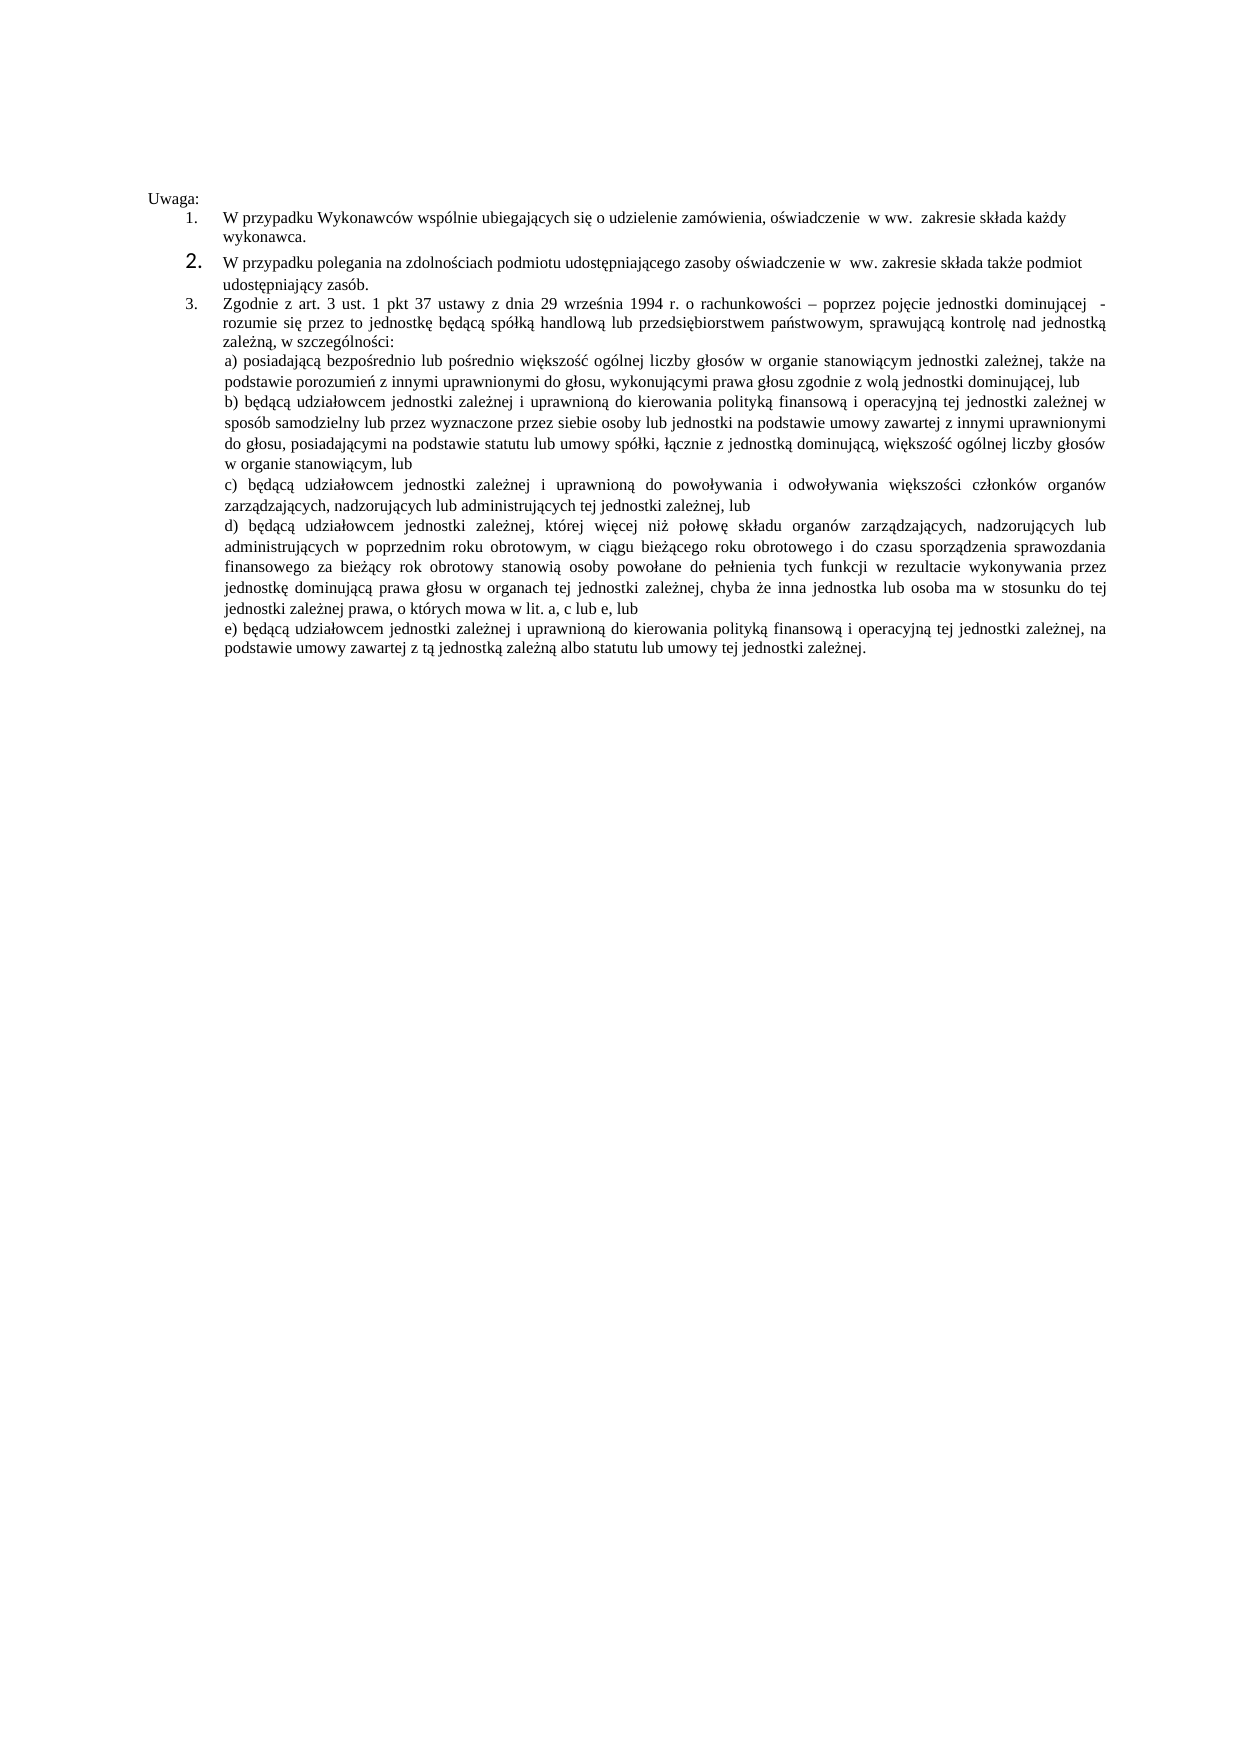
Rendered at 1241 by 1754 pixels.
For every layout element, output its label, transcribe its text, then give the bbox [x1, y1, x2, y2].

text e) będącą udziałowcem jednostki zależnej i uprawnioną do kierowania polityką finansową i operacyjną tej jednostki zależnej, na podstawie umowy zawartej z tą jednostką zależną albo statutu lub umowy tej jednostki zależnej. [224, 619, 1107, 657]
list W przypadku Wykonawców wspólnie ubiegających się o udzielenie zamówienia, oświadczenie w ww. zakresie składa każdy wykonawca. [185, 208, 1107, 246]
text a) posiadającą bezpośrednio lub pośrednio większość ogólnej liczby głosów w organie stanowiącym jednostki zależnej, także na podstawie porozumień z innymi uprawnionymi do głosu, wykonującymi prawa głosu zgodnie z wolą jednostki dominującej, lub [224, 351, 1107, 391]
text c) będącą udziałowcem jednostki zależnej i uprawnioną do powoływania i odwoływania większości członków organów zarządzających, nadzorujących lub administrujących tej jednostki zależnej, lub [224, 475, 1107, 514]
text b) będącą udziałowcem jednostki zależnej i uprawnioną do kierowania polityką finansową i operacyjną tej jednostki zależnej w sposób samodzielny lub przez wyznaczone przez siebie osoby lub jednostki na podstawie umowy zawartej z innymi uprawnionymi do głosu, posiadającymi na podstawie statutu lub umowy spółki, łącznie z jednostką dominującą, większość ogólnej liczby głosów w organie stanowiącym, lub [224, 392, 1107, 473]
list W przypadku polegania na zdolnościach podmiotu udostępniającego zasoby oświadczenie w ww. zakresie składa także podmiot udostępniający zasób. [185, 246, 1107, 293]
text Uwaga: [148, 189, 1107, 208]
list Zgodnie z art. 3 ust. 1 pkt 37 ustawy z dnia 29 września 1994 r. o rachunkowości – poprzez pojęcie jednostki dominującej - rozumie się przez to jednostkę będącą spółką handlową lub przedsiębiorstwem państwowym, sprawującą kontrolę nad jednostką zależną, w szczególności: [185, 293, 1107, 351]
text d) będącą udziałowcem jednostki zależnej, której więcej niż połowę składu organów zarządzających, nadzorujących lub administrujących w poprzednim roku obrotowym, w ciągu bieżącego roku obrotowego i do czasu sporządzenia sprawozdania finansowego za bieżący rok obrotowy stanowią osoby powołane do pełnienia tych funkcji w rezultacie wykonywania przez jednostkę dominującą prawa głosu w organach tej jednostki zależnej, chyba że inna jednostka lub osoba ma w stosunku do tej jednostki zależnej prawa, o których mowa w lit. a, c lub e, lub [224, 516, 1107, 618]
